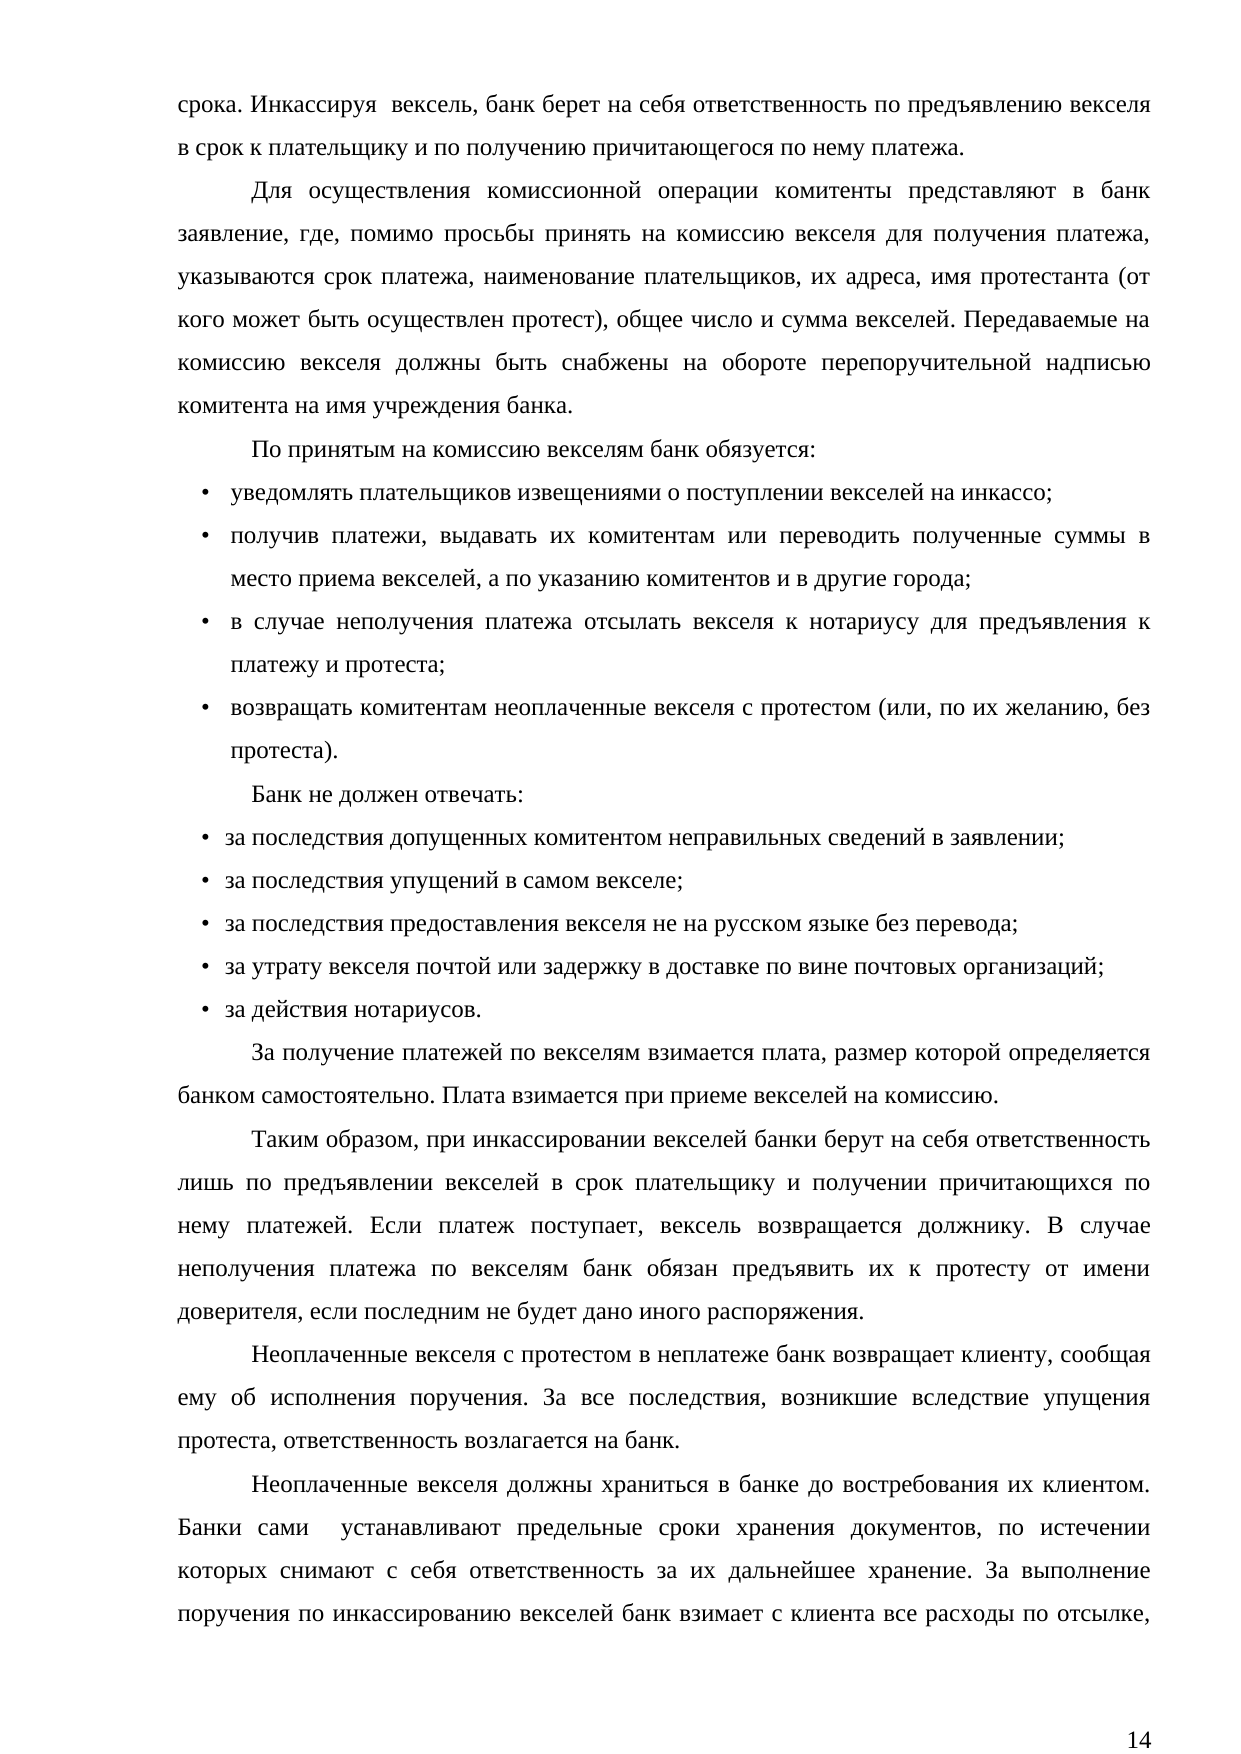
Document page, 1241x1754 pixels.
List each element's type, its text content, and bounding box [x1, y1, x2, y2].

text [177, 89, 1152, 161]
list уведомлять плательщиков извещениями о поступлении векселей на инкассо; [201, 477, 1152, 506]
list получив платежи, выдавать их комитентам или переводить полученные суммы в место приема векселей, а по указанию комитентов и в другие города; [201, 520, 1152, 592]
list за последствия допущенных комитентом неправильных сведений в заявлении; [201, 822, 1152, 851]
text Для осуществления комиссионной операции комитенты представляют в банк заявление, где, помимо просьбы принять на комиссию векселя для получения платежа, указываются срок платежа, наименование плательщиков, их адреса, имя протестанта (от кого может быть осуществлен протест), общее число и сумма векселей. Передаваемые на комиссию векселя должны быть снабжены на обороте перепоручительной надписью комитента на имя учреждения банка. [177, 175, 1152, 419]
list за последствия упущений в самом векселе; [201, 865, 1152, 894]
text Неоплаченные векселя с протестом в неплатеже банк возвращает клиенту, сообщая ему об исполнения поручения. За все последствия, возникшие вследствие упущения протеста, ответственность возлагается на банк. [177, 1339, 1152, 1454]
list за последствия предоставления векселя не на русском языке без перевода; [201, 908, 1152, 937]
list за действия нотариусов. [201, 994, 1152, 1023]
list в случае неполучения платежа отсылать векселя к нотариусу для предъявления к платежу и протеста; [201, 606, 1152, 678]
text По принятым на комиссию векселям банк обязуется: [177, 434, 1152, 462]
text Банк не должен отвечать: [177, 779, 1152, 807]
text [177, 1469, 1152, 1627]
text Таким образом, при инкассировании векселей банки берут на себя ответственность лишь по предъявлении векселей в срок плательщику и получении причитающихся по нему платежей. Если платеж поступает, вексель возвращается должнику. В случае неполучения платежа по векселям банк обязан предъявить их к протесту от имени доверителя, если последним не будет дано иного распоряжения. [177, 1124, 1152, 1325]
list возвращать комитентам неоплаченные векселя с протестом (или, по их желанию, без протеста). [201, 692, 1152, 764]
text За получение платежей по векселям взимается плата, размер которой определяется банком самостоятельно. Плата взимается при приеме векселей на комиссию. [177, 1037, 1152, 1109]
list за утрату векселя почтой или задержку в доставке по вине почтовых организаций; [201, 951, 1152, 980]
